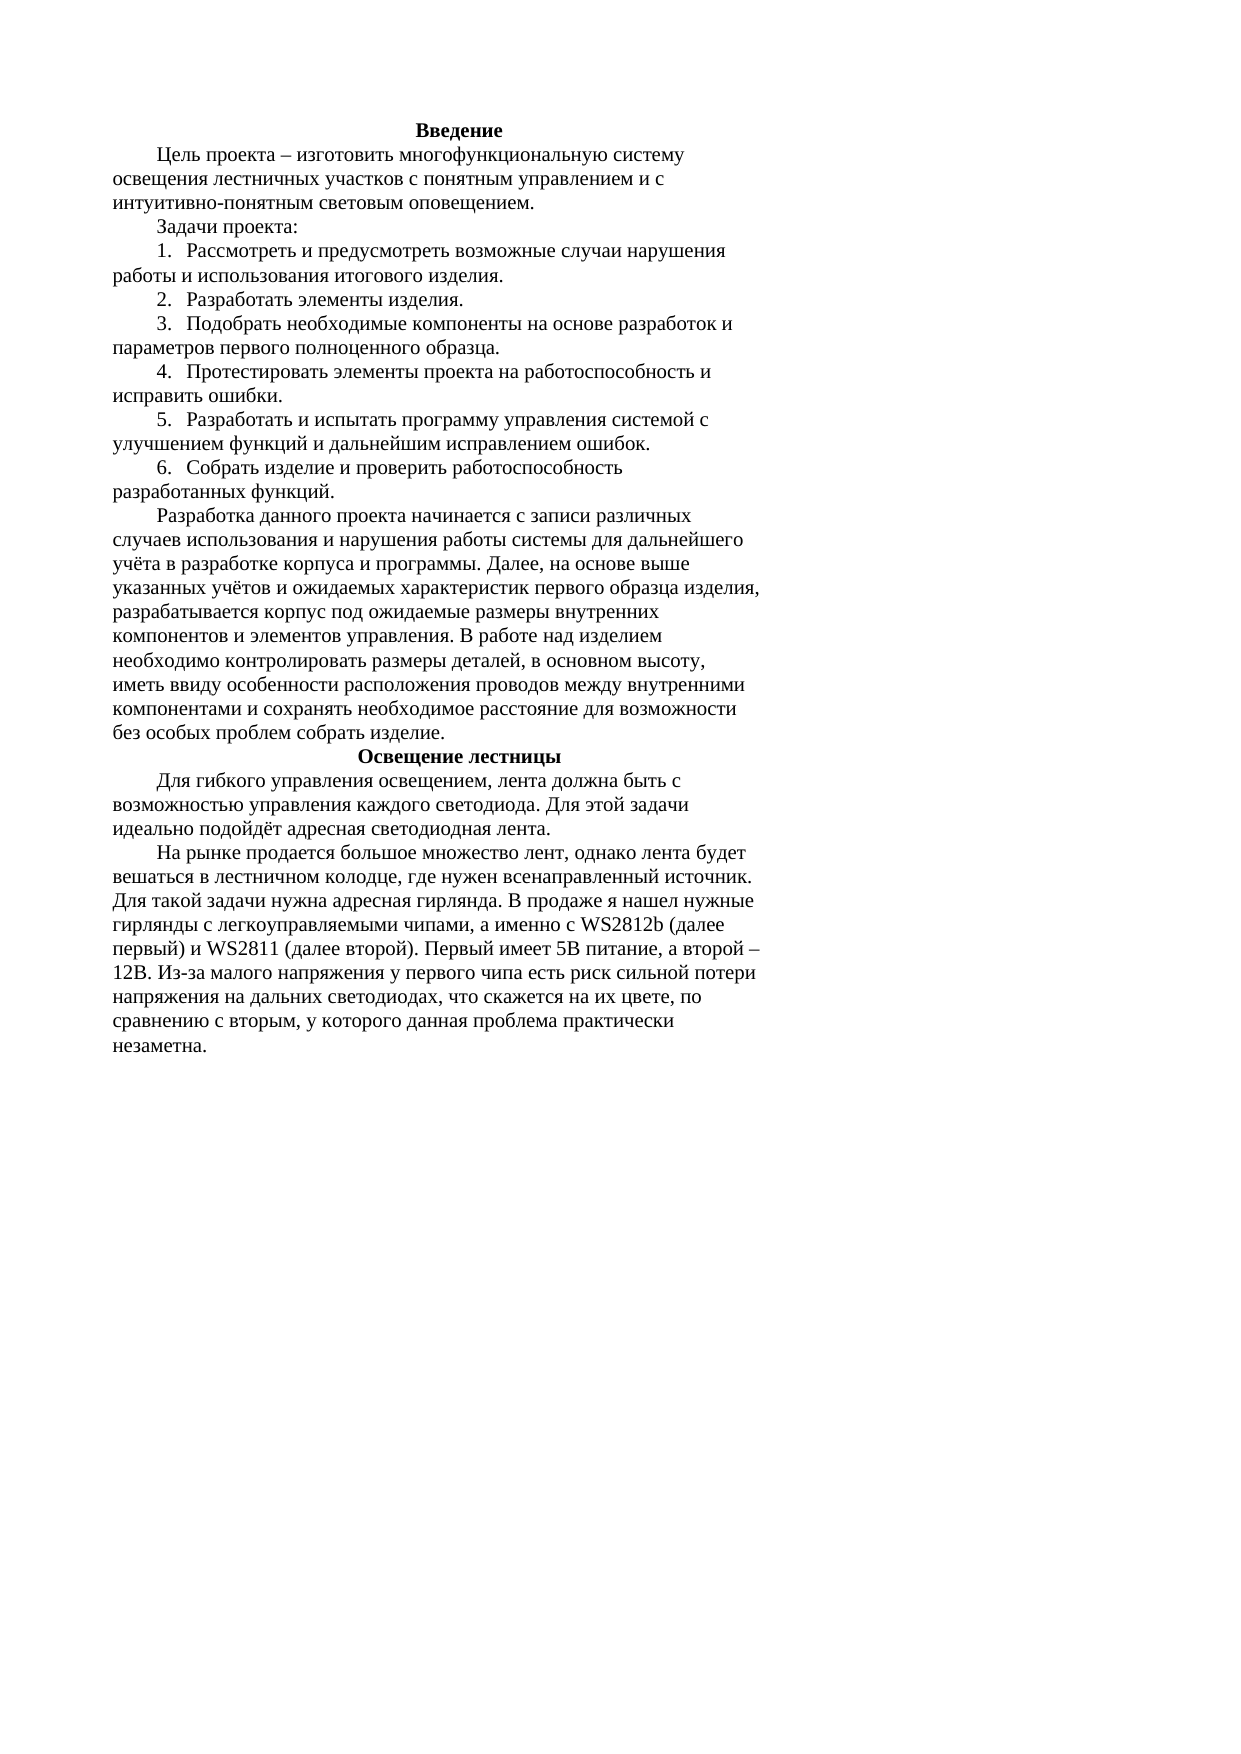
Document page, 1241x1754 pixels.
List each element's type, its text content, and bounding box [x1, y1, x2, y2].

text 2. Разработать элементы изделия. [112, 287, 762, 311]
text 3. Подобрать необходимые компоненты на основе разработок и параметров первого полноценного образца. [112, 311, 762, 359]
text 5. Разработать и испытать программу управления системой с улучшением функций и дальнейшим исправлением ошибок. [112, 407, 762, 455]
text 1. Рассмотреть и предусмотреть возможные случаи нарушения работы и использования итогового изделия. [112, 238, 762, 287]
text Разработка данного проекта начинается с записи различных случаев использования и нарушения работы системы для дальнейшего учёта в разработке корпуса и программы. Далее, на основе выше указанных учётов и ожидаемых характеристик первого образца изделия, разрабатывается корпус под ожидаемые размеры внутренних компонентов и элементов управления. В работе над изделием необходимо контролировать размеры деталей, в основном высоту, иметь ввиду особенности расположения проводов между внутренними компонентами и сохранять необходимое расстояние для возможности без особых проблем собрать изделие. [112, 503, 762, 744]
text Цель проекта – изготовить многофункциональную систему освещения лестничных участков с понятным управлением и с интуитивно-понятным световым оповещением. [112, 142, 762, 214]
text Введение [112, 118, 762, 142]
text Освещение лестницы [112, 744, 762, 768]
text Задачи проекта: [112, 214, 762, 238]
text На рынке продается большое множество лент, однако лента будет вешаться в лестничном колодце, где нужен всенаправленный источник. Для такой задачи нужна адресная гирлянда. В продаже я нашел нужные гирлянды с легкоуправляемыми чипами, а именно с WS2812b (далее первый) и WS2811 (далее второй). Первый имеет 5В питание, а второй – 12В. Из-за малого напряжения у первого чипа есть риск сильной потери напряжения на дальних светодиодах, что скажется на их цвете, по сравнению с вторым, у которого данная проблема практически незаметна. [112, 840, 762, 1057]
text 4. Протестировать элементы проекта на работоспособность и исправить ошибки. [112, 359, 762, 407]
text Для гибкого управления освещением, лента должна быть с возможностью управления каждого светодиода. Для этой задачи идеально подойдёт адресная светодиодная лента. [112, 768, 762, 840]
text 6. Собрать изделие и проверить работоспособность разработанных функций. [112, 455, 762, 503]
